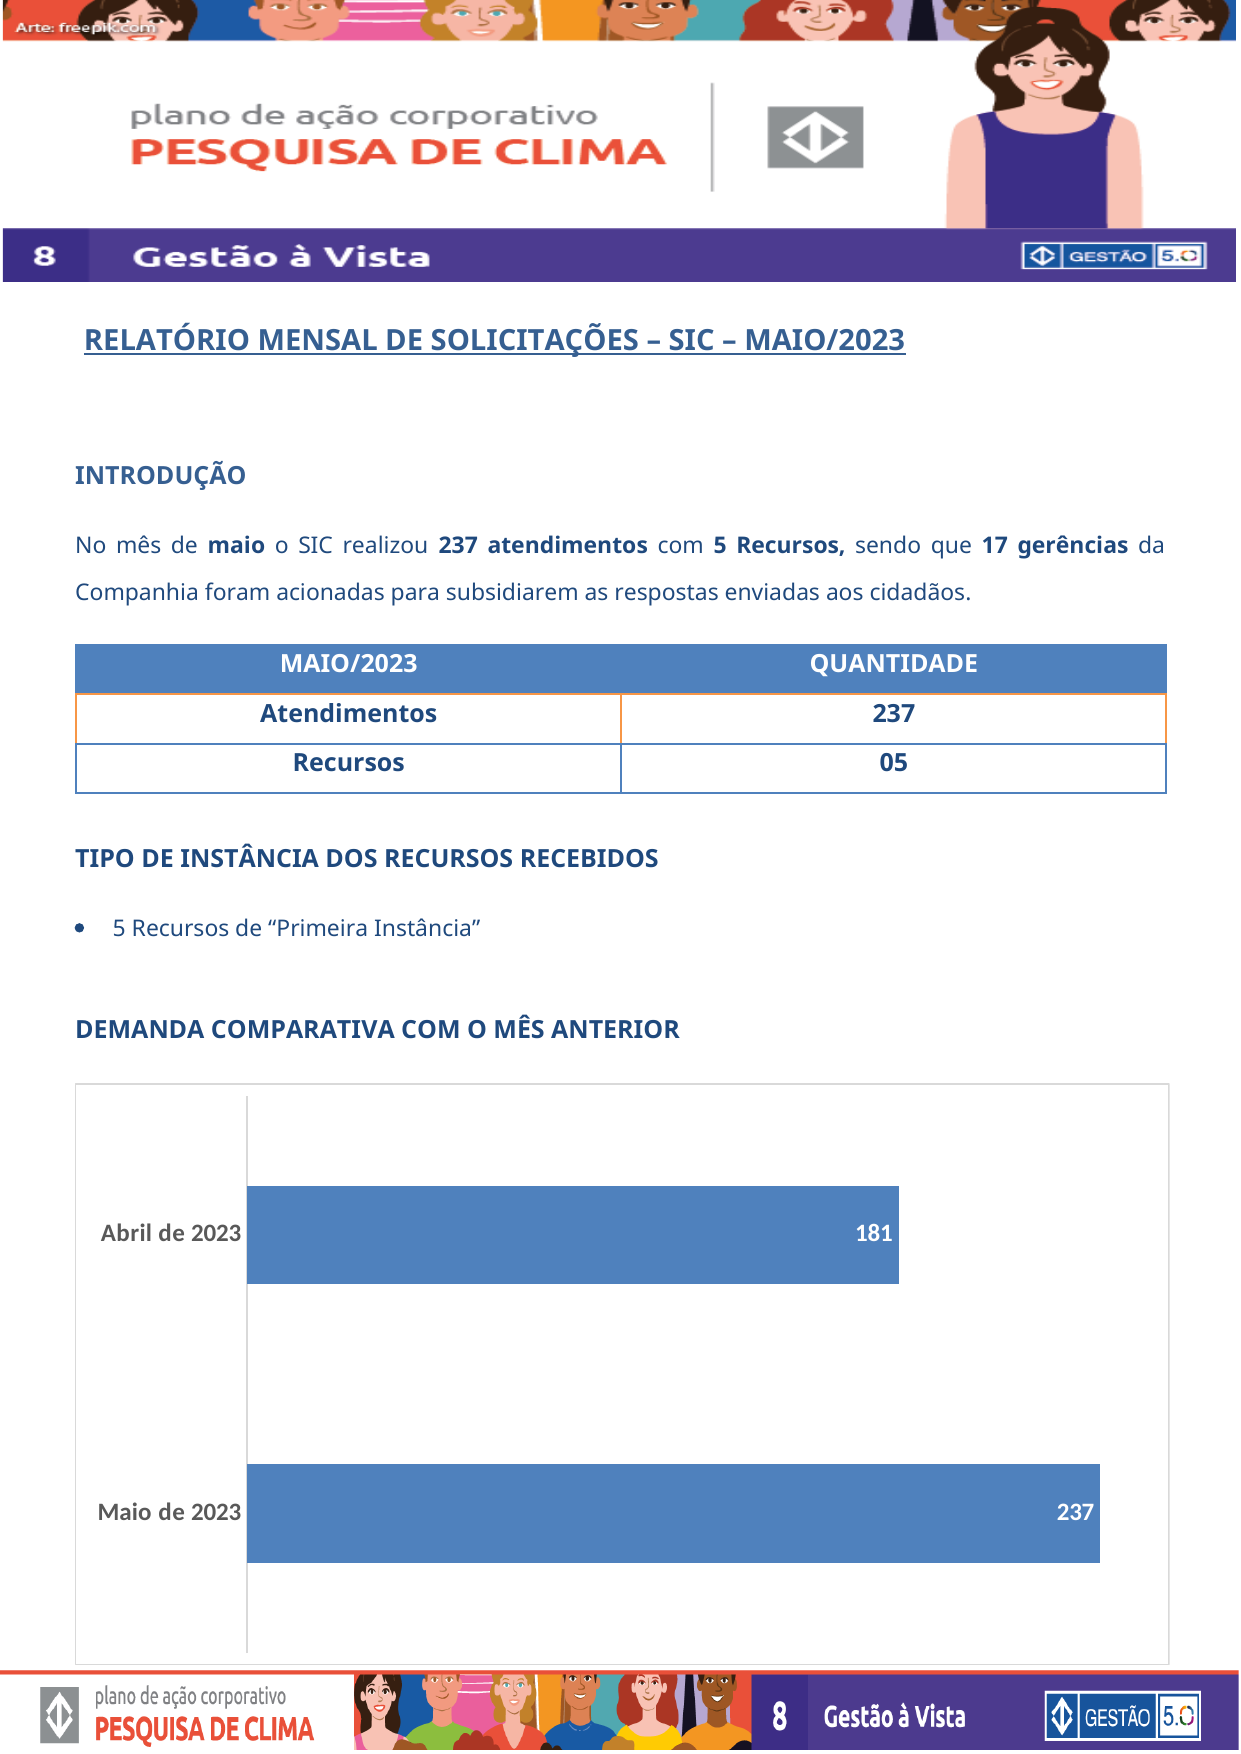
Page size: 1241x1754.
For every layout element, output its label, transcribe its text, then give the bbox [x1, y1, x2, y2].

table_cell 237 [622, 695, 1165, 742]
text TIPO DE INSTÂNCIA DOS RECURSOS RECEBIDOS [75, 840, 1165, 874]
picture [0, 1670, 1239, 1750]
table_header MAIO/2023 [77, 646, 620, 693]
text No mês de maio o SIC realizou 237 atendimentos com 5 Recursos, sendo que 17 gerências da Companhia foram acionadas para subsidiarem as respostas enviadas aos cidadãos. [75, 529, 1165, 607]
table_cell Atendimentos [77, 695, 620, 742]
table_cell Recursos [77, 745, 620, 792]
picture [1, 0, 1236, 282]
table_cell 05 [622, 745, 1165, 792]
text DEMANDA COMPARATIVA COM O MÊS ANTERIOR [75, 1011, 1165, 1046]
table_header QUANTIDADE [622, 646, 1165, 693]
text INTRODUÇÃO [75, 457, 1165, 491]
list 5 Recursos de “Primeira Instância” [75, 912, 1165, 943]
text RELATÓRIO MENSAL DE SOLICITAÇÕES – SIC – MAIO/2023 [31, 282, 1165, 359]
